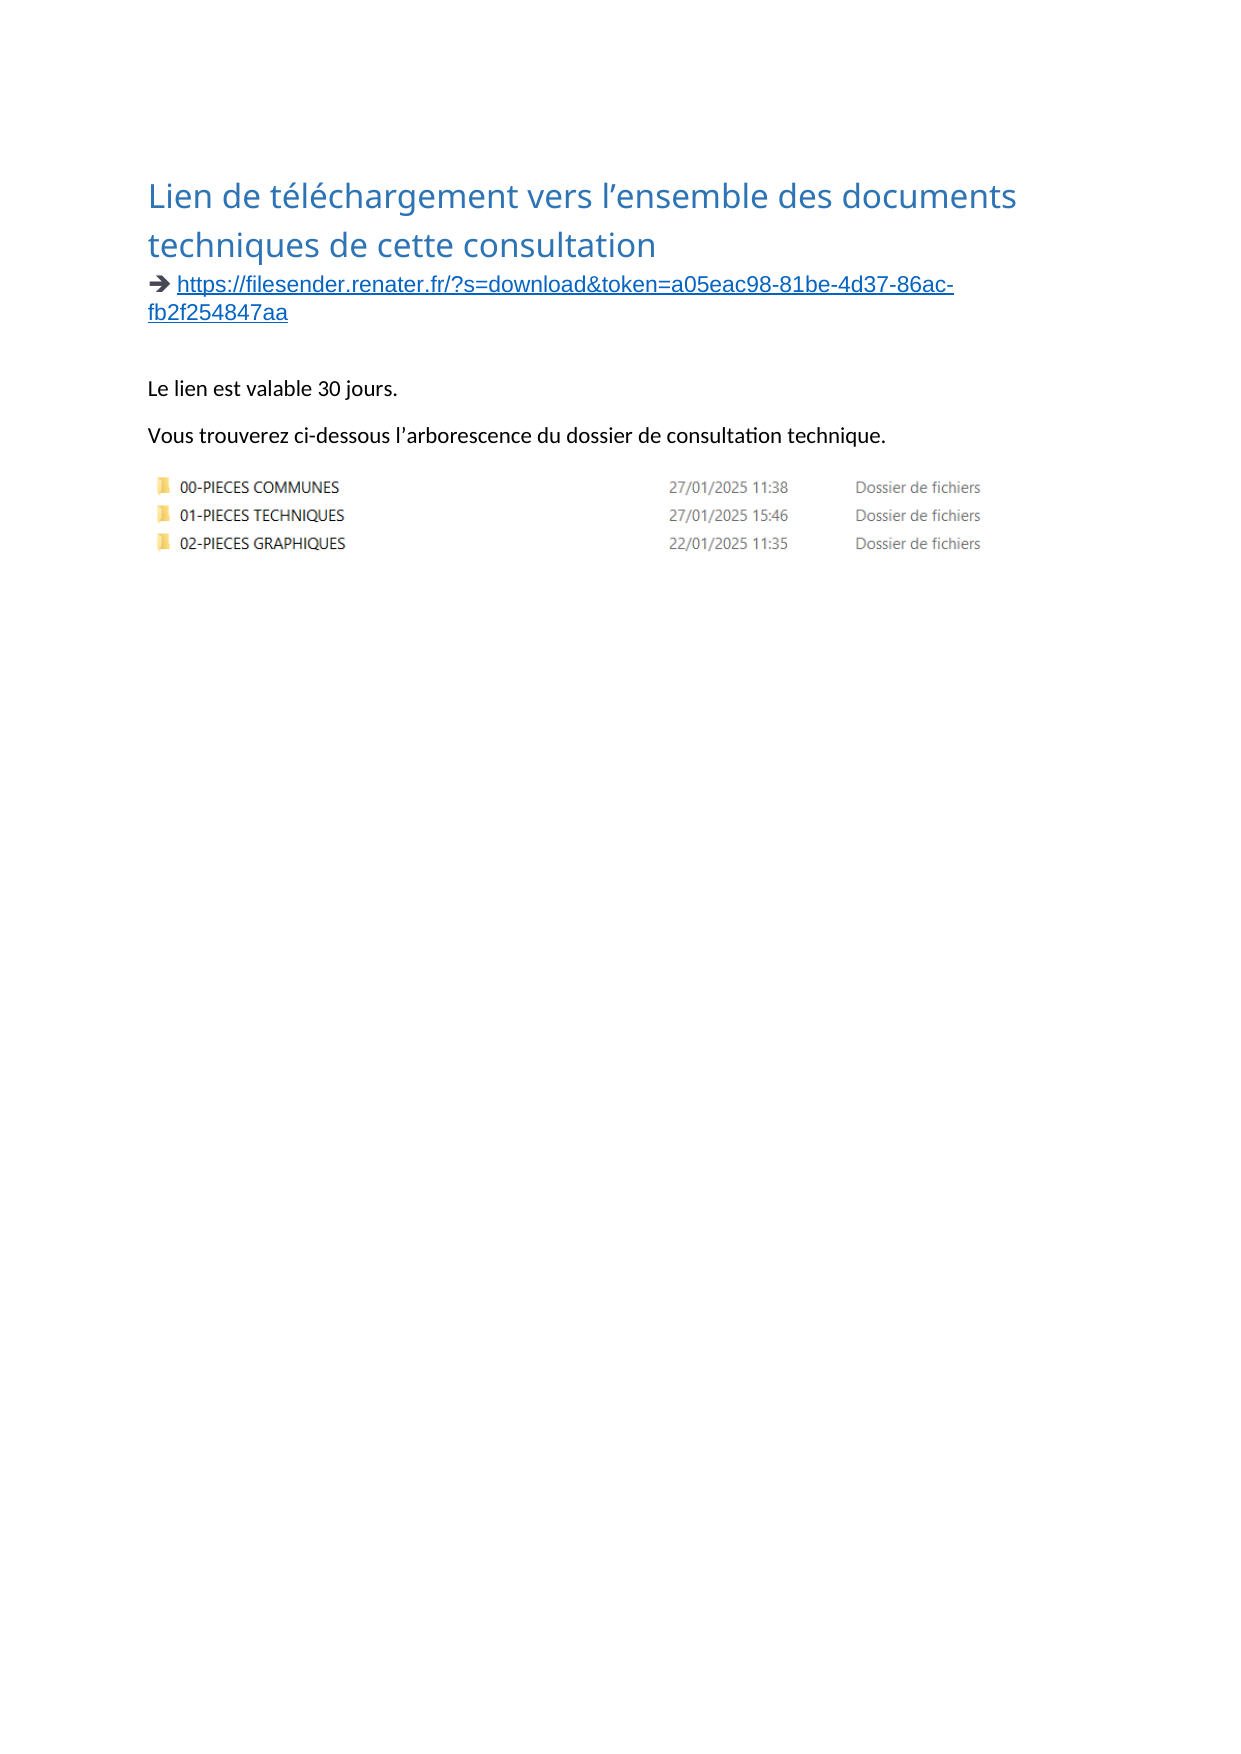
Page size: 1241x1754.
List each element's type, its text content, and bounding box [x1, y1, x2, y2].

subtitle Lien de téléchargement vers l’ensemble des documents techniques de cette consultation [148, 173, 1093, 267]
subtitle https://filesender.renater.fr/?s=download&token=a05eac98-81be-4d37-86ac-fb2f254847aa [148, 271, 1093, 325]
text Le lien est valable 30 jours. [148, 374, 1093, 402]
picture [147, 468, 1093, 557]
text Vous trouverez ci-dessous l’arborescence du dossier de consultation technique. [148, 421, 1093, 449]
